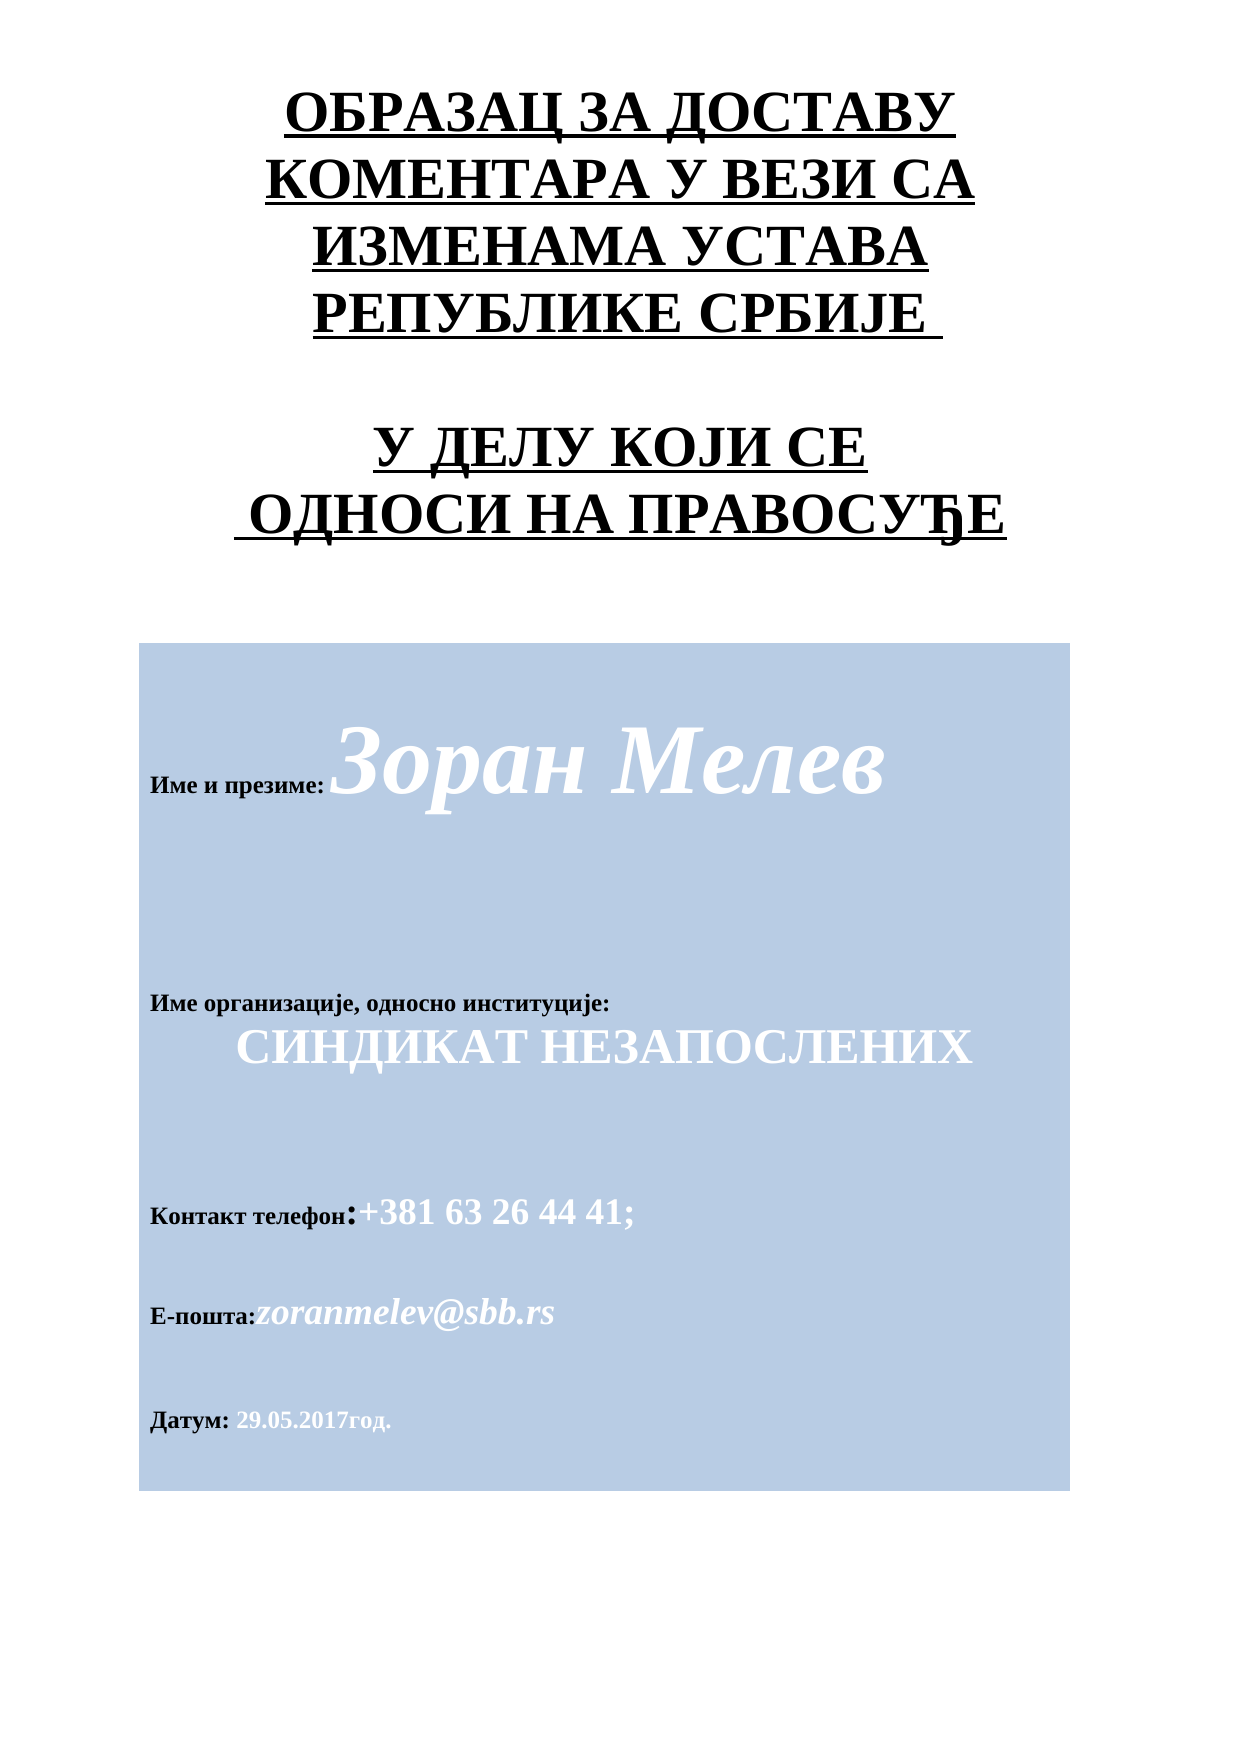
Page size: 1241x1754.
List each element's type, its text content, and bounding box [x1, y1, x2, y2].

text ОДНОСИ НА ПРАВОСУЂЕ [150, 479, 1090, 546]
text У ДЕЛУ КОЈИ СЕ [150, 412, 1090, 479]
table_header Име и презиме: Зоран Мелев Име организације, односно институције: СИНДИКАТ НЕЗАПОСЛЕНИХ Контакт телефон:+381 63 26 44 41; Е-пошта:zoranmelev@sbb.rs Датум: 29.05.2017год. [139, 643, 1070, 1491]
text ОБРАЗАЦ ЗА ДОСТАВУ КОМЕНТАРА У ВЕЗИ СА ИЗМЕНАМА УСТАВА РЕПУБЛИКЕ СРБИЈЕ [150, 76, 1090, 345]
